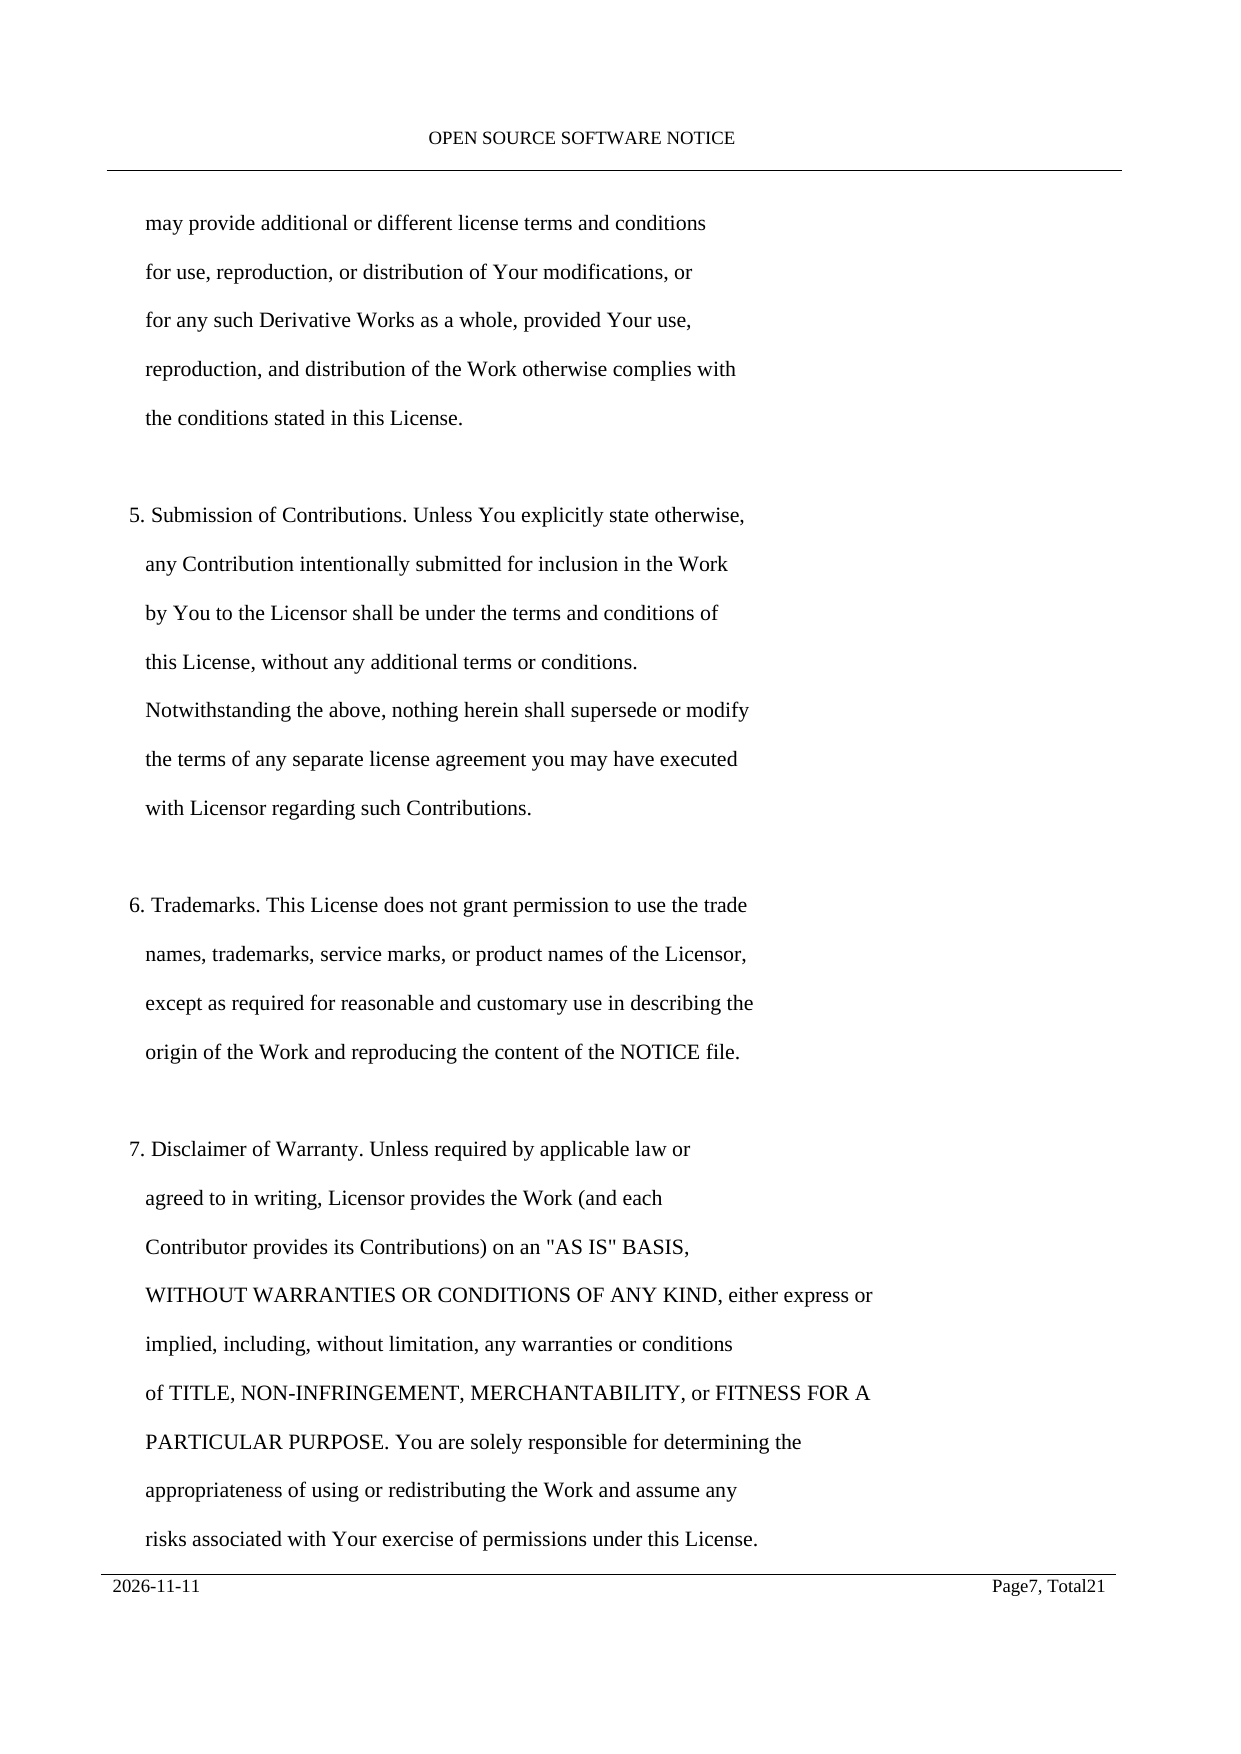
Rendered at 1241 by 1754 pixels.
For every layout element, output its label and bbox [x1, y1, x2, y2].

text [112, 206, 1128, 1555]
